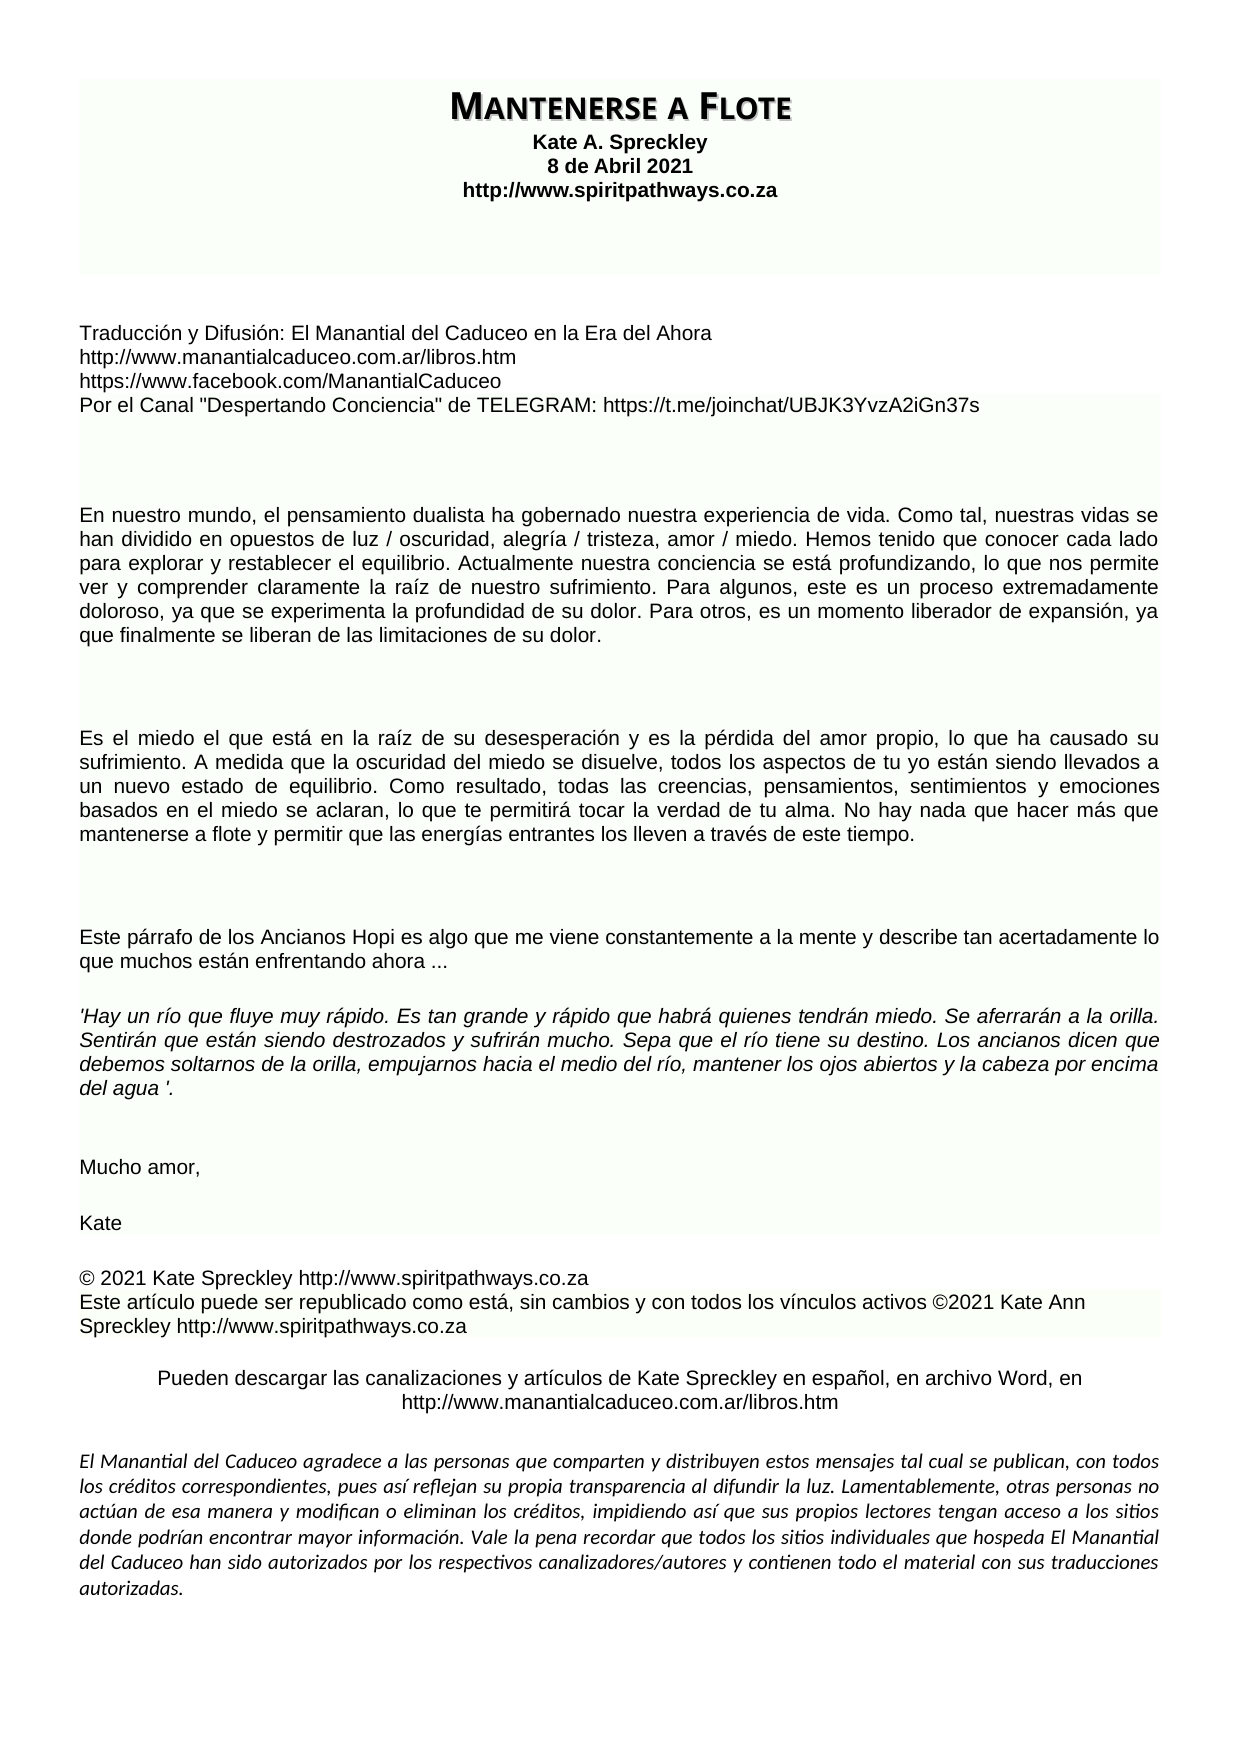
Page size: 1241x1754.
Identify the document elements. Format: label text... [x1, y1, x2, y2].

text Pueden descargar las canalizaciones y artículos de Kate Spreckley en español, en archivo Word, en http://www.manantialcaduceo.com.ar/libros.htm [79, 1366, 1161, 1414]
text Por el Canal "Despertando Conciencia" de TELEGRAM: https://t.me/joinchat/UBJK3YvzA2iGn37s [79, 393, 1161, 417]
text Mucho amor, [79, 1131, 1161, 1179]
text Este párrafo de los Ancianos Hopi es algo que me viene constantemente a la mente y describe tan acertadamente lo que muchos están enfrentando ahora ... [79, 877, 1161, 973]
text El Manantial del Caduceo agradece a las personas que comparten y distribuyen estos mensajes tal cual se publican, con todos los créditos correspondientes, pues así reflejan su propia transparencia al difundir la luz. Lamentablemente, otras personas no actúan de esa manera y modifican o eliminan los créditos, impidiendo así que sus propios lectores tengan acceso a los sitios donde podrían encontrar mayor información. Vale la pena recordar que todos los sitios individuales que hospeda El Manantial del Caduceo han sido autorizados por los respectivos canalizadores/autores y contienen todo el material con sus traducciones autorizadas. [79, 1448, 1161, 1600]
text 'Hay un río que fluye muy rápido. Es tan grande y rápido que habrá quienes tendrán miedo. Se aferrarán a la orilla. Sentirán que están siendo destrozados y sufrirán mucho. Sepa que el río tiene su destino. Los ancianos dicen que debemos soltarnos de la orilla, empujarnos hacia el medio del río, mantener los ojos abiertos y la cabeza por encima del agua '. [79, 1004, 1161, 1100]
text Es el miedo el que está en la raíz de su desesperación y es la pérdida del amor propio, lo que ha causado su sufrimiento. A medida que la oscuridad del miedo se disuelve, todos los aspectos de tu yo están siendo llevados a un nuevo estado de equilibrio. Como resultado, todas las creencias, pensamientos, sentimientos y emociones basados ​​en el miedo se aclaran, lo que te permitirá tocar la verdad de tu alma. No hay nada que hacer más que mantenerse a flote y permitir que las energías entrantes los lleven a través de este tiempo. [79, 678, 1161, 846]
text © 2021 Kate Spreckley http://www.spiritpathways.co.za [79, 1266, 1161, 1289]
text Kate [79, 1210, 1161, 1234]
text En nuestro mundo, el pensamiento dualista ha gobernado nuestra experiencia de vida. Como tal, nuestras vidas se han dividido en opuestos de luz / oscuridad, alegría / tristeza, amor / miedo. Hemos tenido que conocer cada lado para explorar y restablecer el equilibrio. Actualmente nuestra conciencia se está profundizando, lo que nos permite ver y comprender claramente la raíz de nuestro sufrimiento. Para algunos, este es un proceso extremadamente doloroso, ya que se experimenta la profundidad de su dolor. Para otros, es un momento liberador de expansión, ya que finalmente se liberan de las limitaciones de su dolor. [79, 503, 1161, 647]
subtitle Mantenerse a Flote Kate A. Spreckley 8 de Abril 2021 http://www.spiritpathways.co.za [79, 79, 1161, 202]
text Traducción y Difusión: El Manantial del Caduceo en la Era del Ahora http://www.manantialcaduceo.com.ar/libros.htm https://www.facebook.com/ManantialCaduceo [79, 321, 1161, 393]
text Este artículo puede ser republicado como está, sin cambios y con todos los vínculos activos ©2021 Kate Ann Spreckley http://www.spiritpathways.co.za [79, 1289, 1161, 1337]
